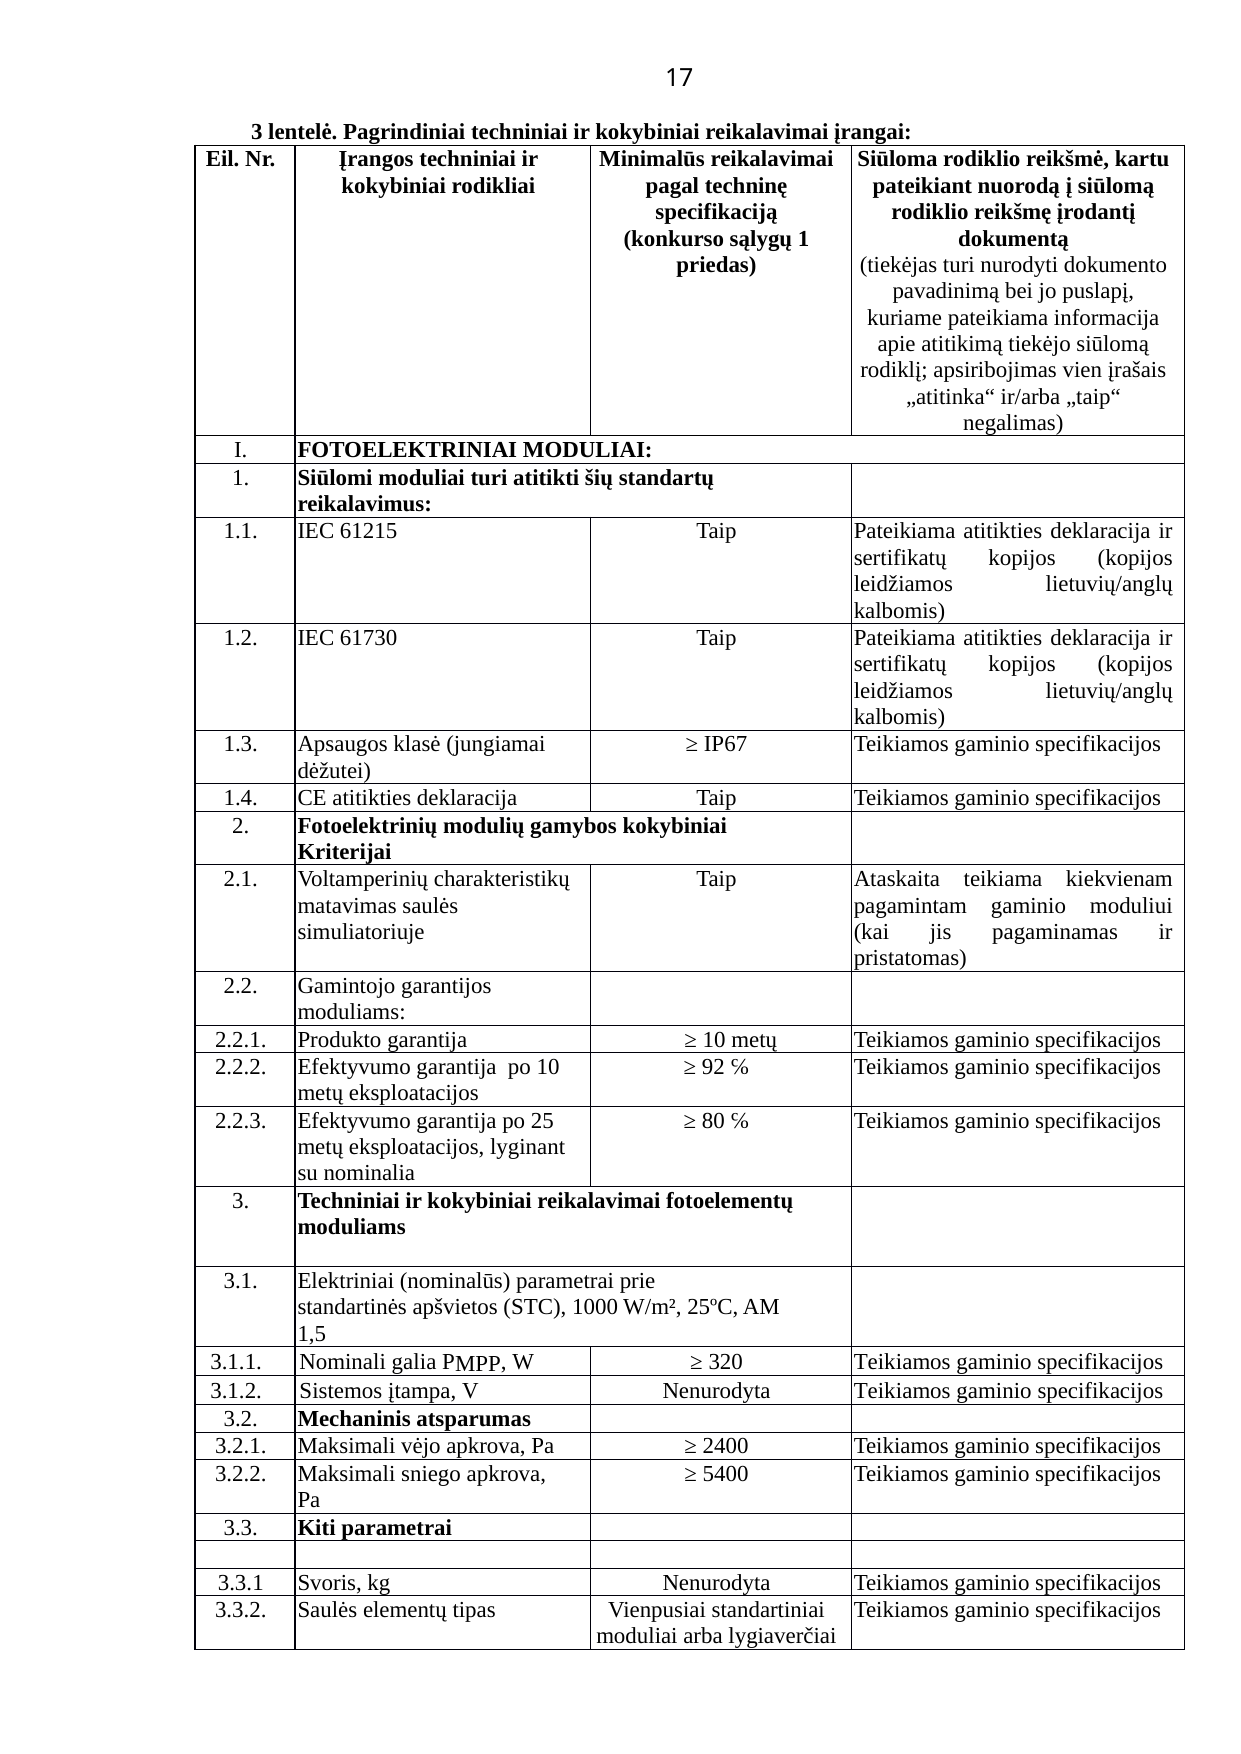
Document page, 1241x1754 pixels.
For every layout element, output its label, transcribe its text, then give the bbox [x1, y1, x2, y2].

table_cell Efektyvumo garantija po 10 metų eksploatacijos [296, 1053, 590, 1106]
table_cell 2. [196, 812, 294, 864]
table_cell [591, 1405, 851, 1432]
table_cell [591, 1541, 851, 1567]
table_cell Fotoelektrinių modulių gamybos kokybiniai Kriterijai [296, 812, 851, 864]
table_cell Teikiamos gaminio specifikacijos [852, 1347, 1184, 1375]
table_header Eil. Nr. [196, 146, 294, 435]
table_cell 3.1. [196, 1267, 294, 1346]
table_cell 1.2. [196, 624, 294, 729]
table_cell Teikiamos gaminio specifikacijos [852, 1433, 1184, 1459]
table_cell 2.2.2. [196, 1053, 294, 1106]
table_cell [591, 1514, 851, 1540]
table_cell Teikiamos gaminio specifikacijos [852, 1053, 1184, 1106]
table_cell Nenurodyta [591, 1376, 851, 1404]
table_cell 1.4. [196, 784, 294, 811]
table_cell Efektyvumo garantija po 25 metų eksploatacijos, lyginant su nominalia [296, 1107, 590, 1186]
table_cell 2.2. [196, 972, 294, 1024]
table_cell [852, 1267, 1184, 1346]
table_cell 3.3. [196, 1514, 294, 1540]
table_cell Kiti parametrai [296, 1514, 590, 1540]
table_header Siūloma rodiklio reikšmė, kartu pateikiant nuorodą į siūlomą rodiklio reikšmę įrodantį dokumentą (tiekėjas turi nurodyti dokumento pavadinimą bei jo puslapį, kuriame pateikiama informacija apie atitikimą tiekėjo siūlomą rodiklį; apsiribojimas vien įrašais „atitinka“ ir/arba „taip“ negalimas) [852, 146, 1184, 435]
table_header Įrangos techniniai ir kokybiniai rodikliai [296, 146, 590, 435]
table_cell Svoris, kg [296, 1569, 590, 1595]
table_cell Taip [591, 624, 851, 729]
table_cell 3.2. [196, 1405, 294, 1432]
table_cell I. [196, 436, 294, 463]
table_cell Teikiamos gaminio specifikacijos [852, 1107, 1184, 1186]
table_cell Teikiamos gaminio specifikacijos [852, 731, 1184, 783]
table_cell IEC 61730 [296, 624, 590, 729]
table_cell Pateikiama atitikties deklaracija ir sertifikatų kopijos (kopijos leidžiamos lietuvių/anglų kalbomis) [852, 518, 1184, 623]
table_cell Teikiamos gaminio specifikacijos [852, 1376, 1184, 1404]
table_cell Techniniai ir kokybiniai reikalavimai fotoelementų moduliams [296, 1187, 851, 1266]
table_cell Sistemos įtampa, V [296, 1376, 590, 1404]
table_cell FOTOELEKTRINIAI MODULIAI: [296, 436, 1184, 463]
table_cell ≥ 92 ℅ [591, 1053, 851, 1106]
table_cell 1.1. [196, 518, 294, 623]
table_cell [196, 1541, 294, 1567]
table_cell 3.3.1 [196, 1569, 294, 1595]
table_cell Teikiamos gaminio specifikacijos [852, 1460, 1184, 1513]
table_cell ≥ 5400 [591, 1460, 851, 1513]
table_cell Taip [591, 784, 851, 811]
table_cell Maksimali vėjo apkrova, Pa [296, 1433, 590, 1459]
table_cell 3.1.2. [196, 1376, 294, 1404]
table_cell Teikiamos gaminio specifikacijos [852, 1026, 1184, 1052]
table_cell [852, 1187, 1184, 1266]
table_cell IEC 61215 [296, 518, 590, 623]
table_cell ≥ 80 ℅ [591, 1107, 851, 1186]
table_cell [852, 464, 1184, 517]
table_cell Voltamperinių charakteristikų matavimas saulės simuliatoriuje [296, 865, 590, 971]
table_cell [296, 1541, 590, 1567]
table_cell Maksimali sniego apkrova, Pa [296, 1460, 590, 1513]
table_cell [852, 972, 1184, 1024]
table_cell Vienpusiai standartiniai moduliai arba lygiaverčiai [591, 1596, 851, 1649]
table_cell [852, 1596, 1184, 1649]
table_cell 3.2.2. [196, 1460, 294, 1513]
table_cell Teikiamos gaminio specifikacijos [852, 1569, 1184, 1595]
table_cell [852, 1541, 1184, 1567]
table_cell Ataskaita teikiama kiekvienam pagamintam gaminio moduliui (kai jis pagaminamas ir pristatomas) [852, 865, 1184, 971]
table_cell ≥ 10 metų [591, 1026, 851, 1052]
table_cell 3.2.1. [196, 1433, 294, 1459]
table_cell 1. [196, 464, 294, 517]
table_cell Teikiamos gaminio specifikacijos [852, 784, 1184, 811]
table_cell Saulės elementų tipas [296, 1596, 590, 1649]
table_cell Elektriniai (nominalūs) parametrai prie standartinės apšvietos (STC), 1000 W/m², 25ºC, AM 1,5 [296, 1267, 851, 1346]
table_cell Siūlomi moduliai turi atitikti šių standartų reikalavimus: [296, 464, 851, 517]
table_cell Taip [591, 518, 851, 623]
table_cell ≥ 320 [591, 1347, 851, 1375]
table_cell Mechaninis atsparumas [296, 1405, 590, 1432]
table_cell ≥ IP67 [591, 731, 851, 783]
table_cell Pateikiama atitikties deklaracija ir sertifikatų kopijos (kopijos leidžiamos lietuvių/anglų kalbomis) [852, 624, 1184, 729]
table_cell 1.3. [196, 731, 294, 783]
table_cell Nominali galia PMPP, W [296, 1347, 590, 1375]
table_cell Taip [591, 865, 851, 971]
table_cell Apsaugos klasė (jungiamai dėžutei) [296, 731, 590, 783]
table_cell [852, 812, 1184, 864]
table_cell ≥ 2400 [591, 1433, 851, 1459]
text 3 lentelė. Pagrindiniai techniniai ir kokybiniai reikalavimai įrangai: [177, 118, 1181, 144]
table_header Minimalūs reikalavimai pagal techninę specifikaciją (konkurso sąlygų 1 priedas) [591, 146, 851, 435]
table_cell Gamintojo garantijos moduliams: [296, 972, 590, 1024]
table_cell [591, 972, 851, 1024]
table_cell [852, 1405, 1184, 1432]
table_cell 2.1. [196, 865, 294, 971]
table_cell 3.3.2. [196, 1596, 294, 1649]
table_cell 3. [196, 1187, 294, 1266]
table_cell Nenurodyta [591, 1569, 851, 1595]
table_cell 3.1.1. [196, 1347, 294, 1375]
table_cell 2.2.1. [196, 1026, 294, 1052]
table_cell Produkto garantija [296, 1026, 590, 1052]
table_cell CE atitikties deklaracija [296, 784, 590, 811]
table_cell 2.2.3. [196, 1107, 294, 1186]
table_cell [852, 1514, 1184, 1540]
